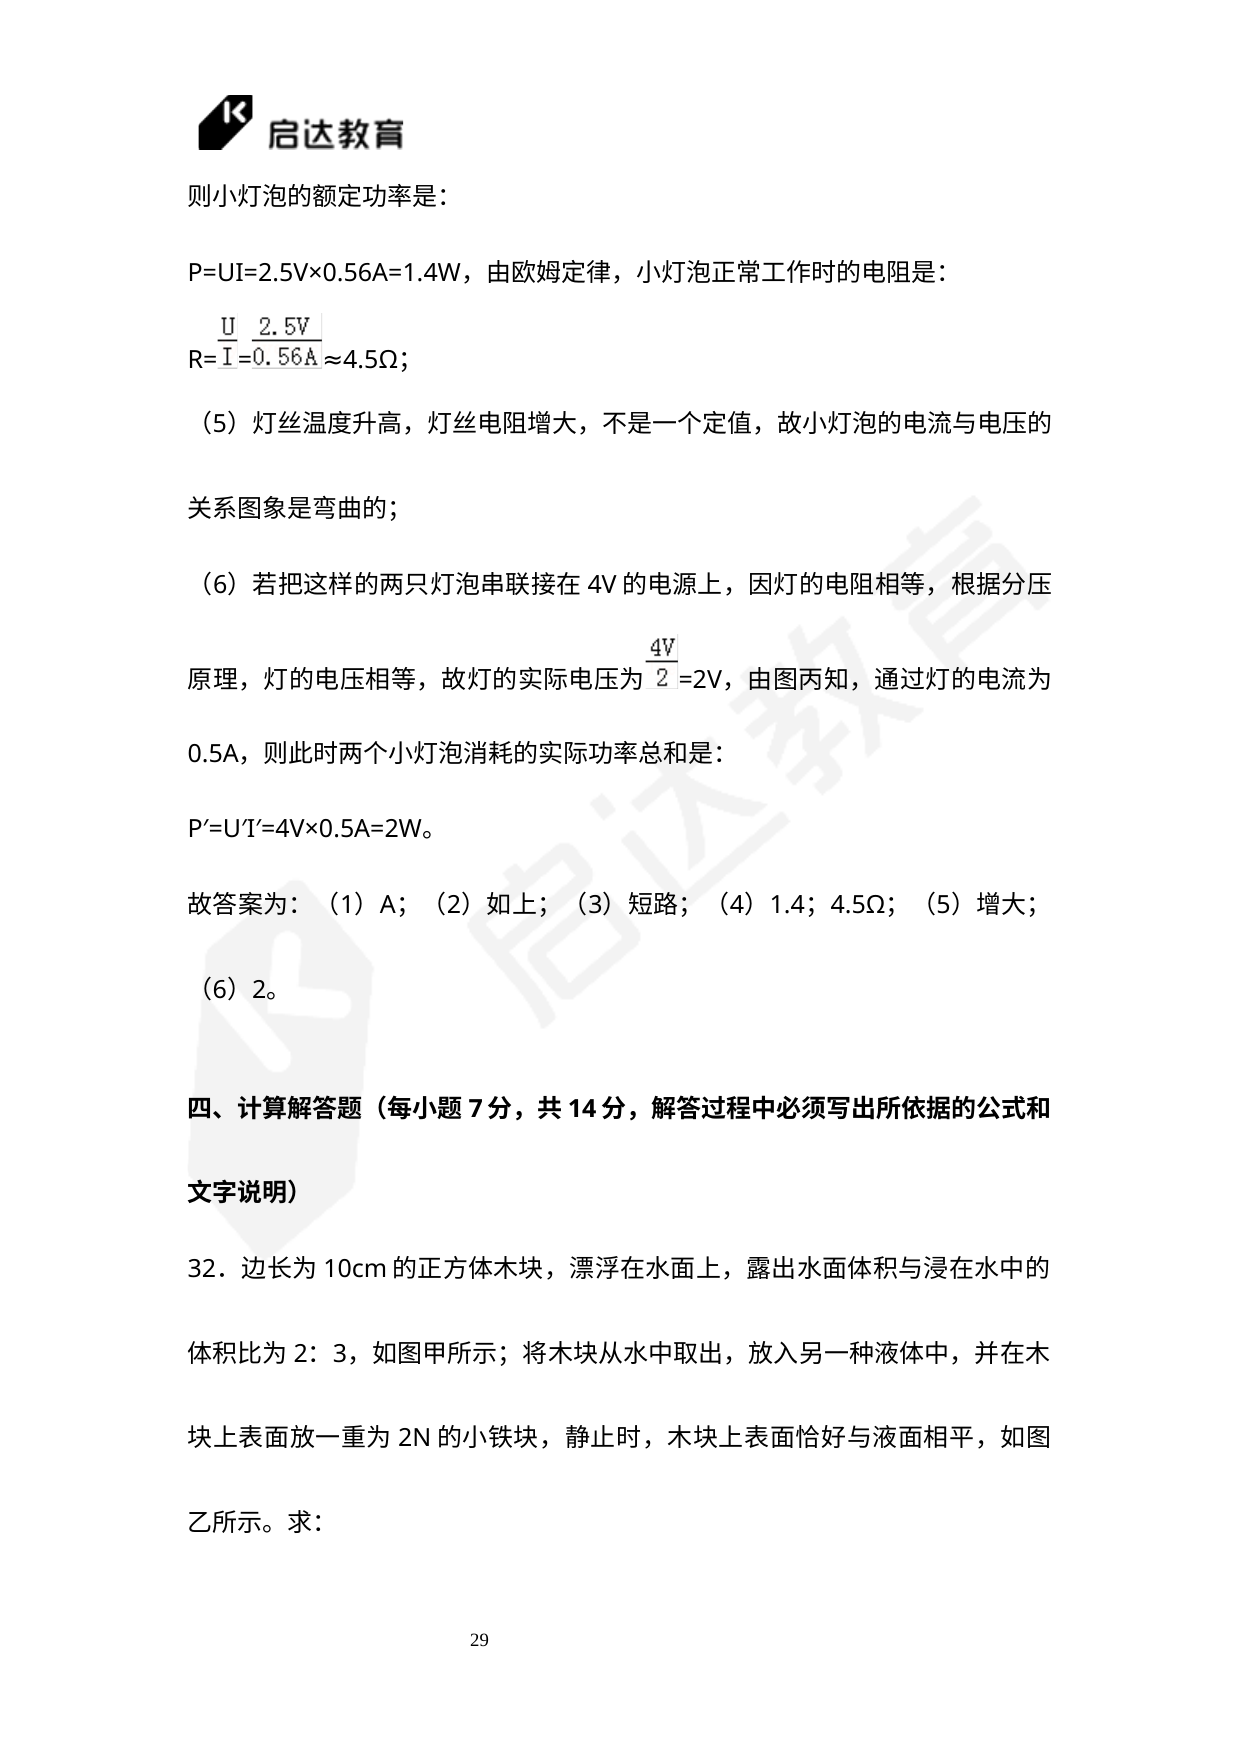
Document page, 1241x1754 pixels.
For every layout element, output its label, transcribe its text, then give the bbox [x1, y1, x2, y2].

text 32．边长为10cm的正方体木块，漂浮在水面上，露出水面体积与浸在水中的体积比为2：3，如图甲所示；将木块从水中取出，放入另一种液体中，并在木块上表面放一重为2N的小铁块，静止时，木块上表面恰好与液面相平，如图乙所示。求： [187, 1234, 1053, 1553]
text P=UI=2.5V×0.56A=1.4W，由欧姆定律，小灯泡正常工作时的电阻是： [187, 238, 1053, 303]
text P′=U′I′=4V×0.5A=2W。 [187, 794, 1053, 859]
text 四、计算解答题（每小题7分，共14分，解答过程中必须写出所依据的公式和文字说明） [187, 1074, 1053, 1223]
text （6）若把这样的两只灯泡串联接在4V的电源上，因灯的电阻相等，根据分压原理，灯的电压相等，故灯的实际电压为=2V，由图丙知，通过灯的电流为0.5A，则此时两个小灯泡消耗的实际功率总和是： [187, 550, 1053, 784]
picture [645, 634, 679, 689]
picture [198, 95, 404, 150]
picture [251, 313, 323, 369]
picture [217, 313, 238, 369]
text R==≈4.5Ω； [187, 314, 1053, 379]
text （5）灯丝温度升高，灯丝电阻增大，不是一个定值，故小灯泡的电流与电压的关系图象是弯曲的； [187, 389, 1053, 539]
text （4）故障排除后，移动变阻器的滑片，当电压表的示数为2.5V时，电流表的示数如图乙所示，电流表选用小量程，分度值为0.02A，电流大小为0.56A，则小灯泡的额定功率是： [187, 162, 1053, 227]
text 故答案为：（1）A；（2）如上；（3）短路；（4）1.4；4.5Ω；（5）增大；（6）2。 [187, 870, 1053, 1020]
